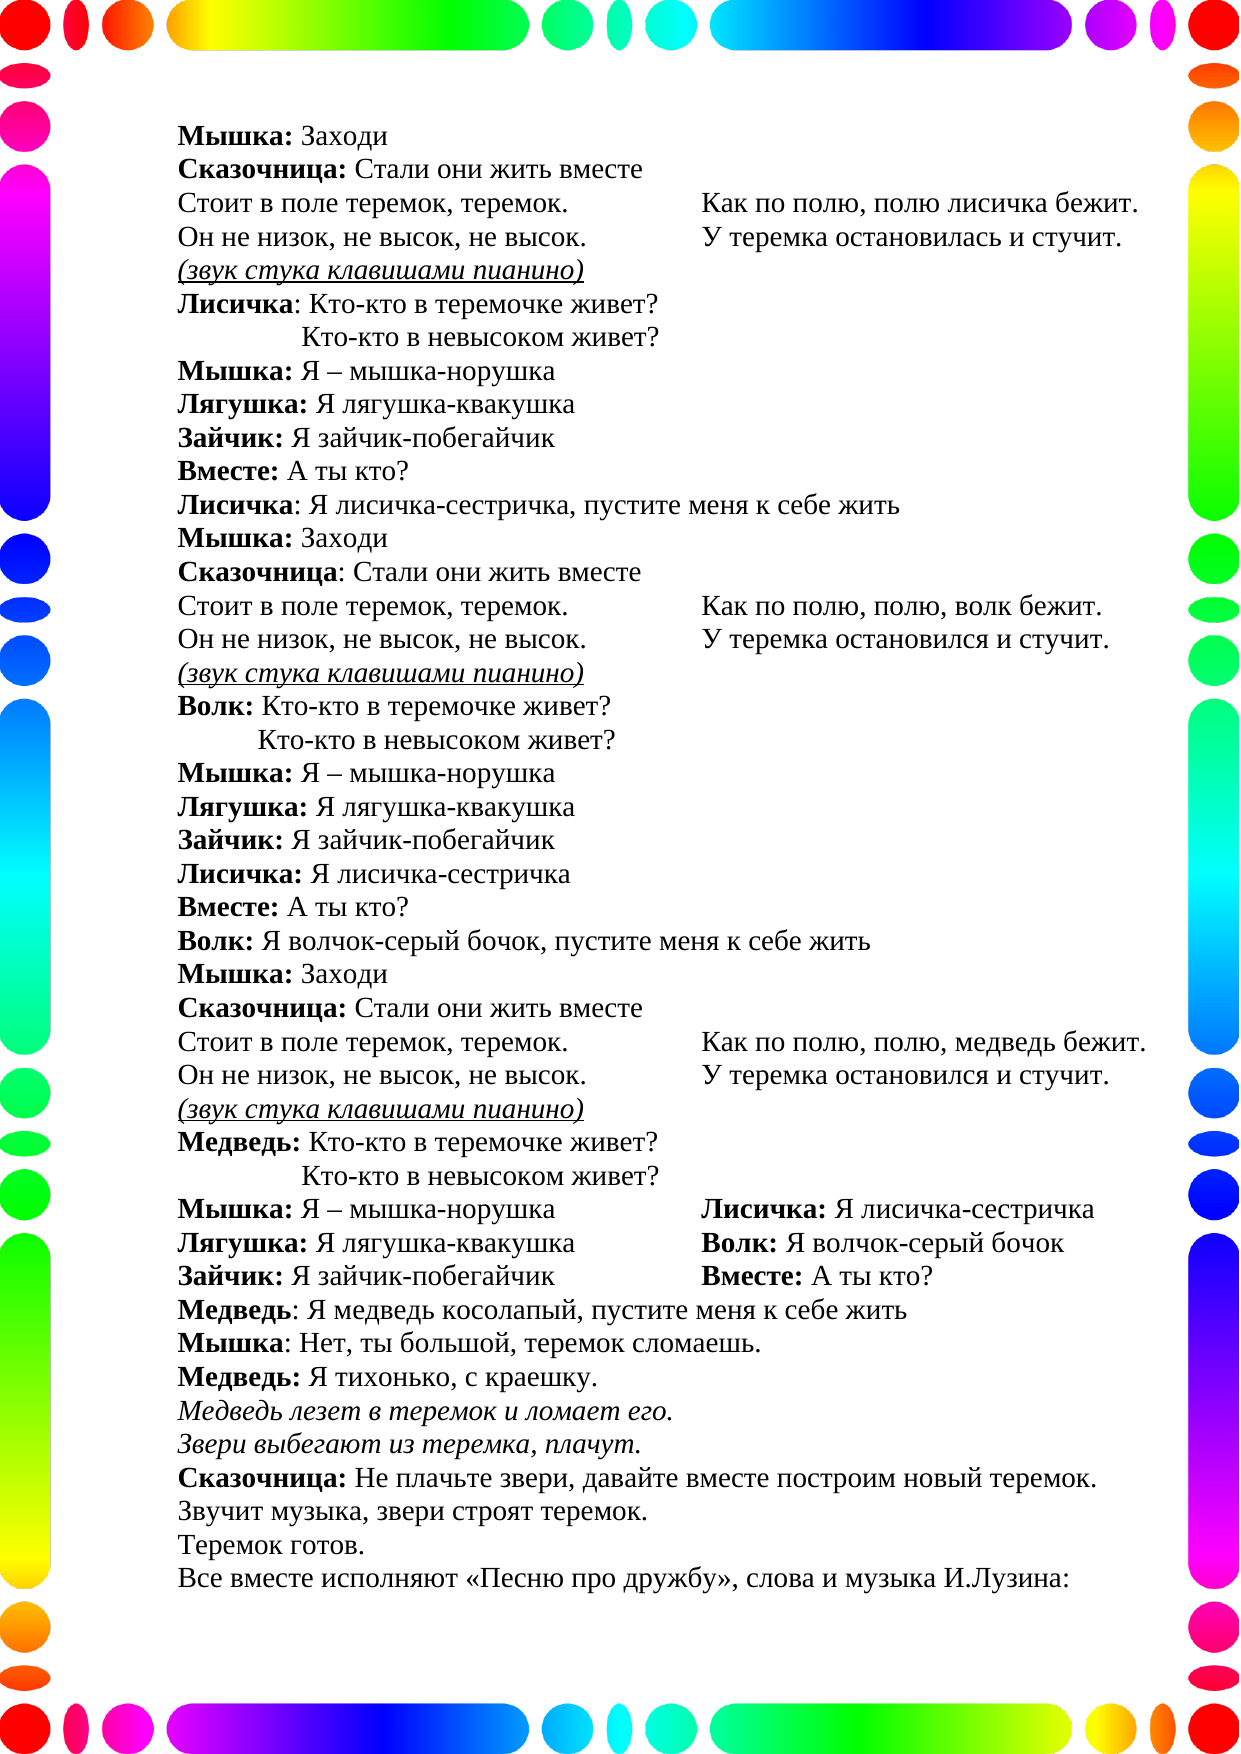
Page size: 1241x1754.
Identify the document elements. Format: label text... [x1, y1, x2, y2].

text Вместе: А ты кто? [701, 1258, 1152, 1292]
text (звук стука клавишами пианино) [177, 1091, 1152, 1124]
text Стоит в поле теремок, теремок. [177, 1024, 627, 1057]
text Сказочница: Не плачьте звери, давайте вместе построим новый теремок. [177, 1460, 1152, 1493]
text Лисичка: Я лисичка-сестричка [701, 1191, 1152, 1225]
text Звери выбегают из теремка, плачут. [177, 1426, 1152, 1460]
text (звук стука клавишами пианино) [177, 252, 1152, 286]
text Он не низок, не высок, не высок. [177, 1057, 627, 1091]
text Как по полю, полю, волк бежит. [701, 588, 1152, 621]
text Лягушка: Я лягушка-квакушка [177, 386, 1152, 420]
text Мышка: Я – мышка-норушка [177, 755, 1152, 789]
text Лисичка: Я лисичка-сестричка, пустите меня к себе жить [177, 487, 1152, 521]
text Мышка: Заходи [177, 521, 1152, 554]
text Лягушка: Я лягушка-квакушка [177, 1225, 627, 1258]
text Лягушка: Я лягушка-квакушка [177, 789, 1152, 822]
text Он не низок, не высок, не высок. [177, 621, 627, 655]
text Стоит в поле теремок, теремок. [177, 185, 627, 219]
text Зайчик: Я зайчик-побегайчик [177, 420, 1152, 453]
text Звучит музыка, звери строят теремок. [177, 1493, 1152, 1527]
text Зайчик: Я зайчик-побегайчик [177, 822, 1152, 856]
text У теремка остановилась и стучит. [701, 219, 1152, 252]
text Медведь: Я тихонько, с краешку. [177, 1359, 1152, 1393]
text Кто-кто в невысоком живет? [177, 1158, 1152, 1191]
text Лисичка: Кто-кто в теремочке живет? [177, 286, 1152, 319]
text Сказочница: Стали они жить вместе [177, 990, 1152, 1024]
text Мышка: Я – мышка-норушка [177, 353, 1152, 386]
text Как по полю, полю, медведь бежит. [701, 1024, 1152, 1057]
text Медведь лезет в теремок и ломает его. [177, 1393, 1152, 1426]
text Лисичка: Я лисичка-сестричка [177, 856, 1152, 889]
text Волк: Я волчок-серый бочок [701, 1225, 1152, 1258]
text Зайчик: Я зайчик-побегайчик [177, 1258, 627, 1292]
text Сказочница: Стали они жить вместе [177, 554, 1152, 588]
text Мышка: Я – мышка-норушка [177, 1191, 627, 1225]
text Вместе: А ты кто? [177, 889, 1152, 923]
text У теремка остановился и стучит. [701, 1057, 1152, 1091]
text Кто-кто в невысоком живет? [177, 722, 1152, 755]
text Мышка: Заходи [177, 118, 1152, 152]
text Волк: Кто-кто в теремочке живет? [177, 688, 1152, 722]
text Мышка: Нет, ты большой, теремок сломаешь. [177, 1326, 1152, 1359]
text Все вместе исполняют «Песню про дружбу», слова и музыка И.Лузина: [177, 1560, 1152, 1594]
picture [0, 0, 1239, 1754]
text (звук стука клавишами пианино) [177, 655, 1152, 688]
text Как по полю, полю лисичка бежит. [701, 185, 1152, 219]
text У теремка остановился и стучит. [701, 621, 1152, 655]
text Мышка: Заходи [177, 957, 1152, 990]
text Стоит в поле теремок, теремок. [177, 588, 627, 621]
text Он не низок, не высок, не высок. [177, 219, 627, 252]
text Теремок готов. [177, 1527, 1152, 1560]
text Волк: Я волчок-серый бочок, пустите меня к себе жить [177, 923, 1152, 957]
text Медведь: Кто-кто в теремочке живет? [177, 1124, 1152, 1158]
text Сказочница: Стали они жить вместе [177, 152, 1152, 185]
text Вместе: А ты кто? [177, 453, 1152, 487]
text Кто-кто в невысоком живет? [177, 319, 1152, 353]
text Медведь: Я медведь косолапый, пустите меня к себе жить [177, 1292, 1152, 1326]
